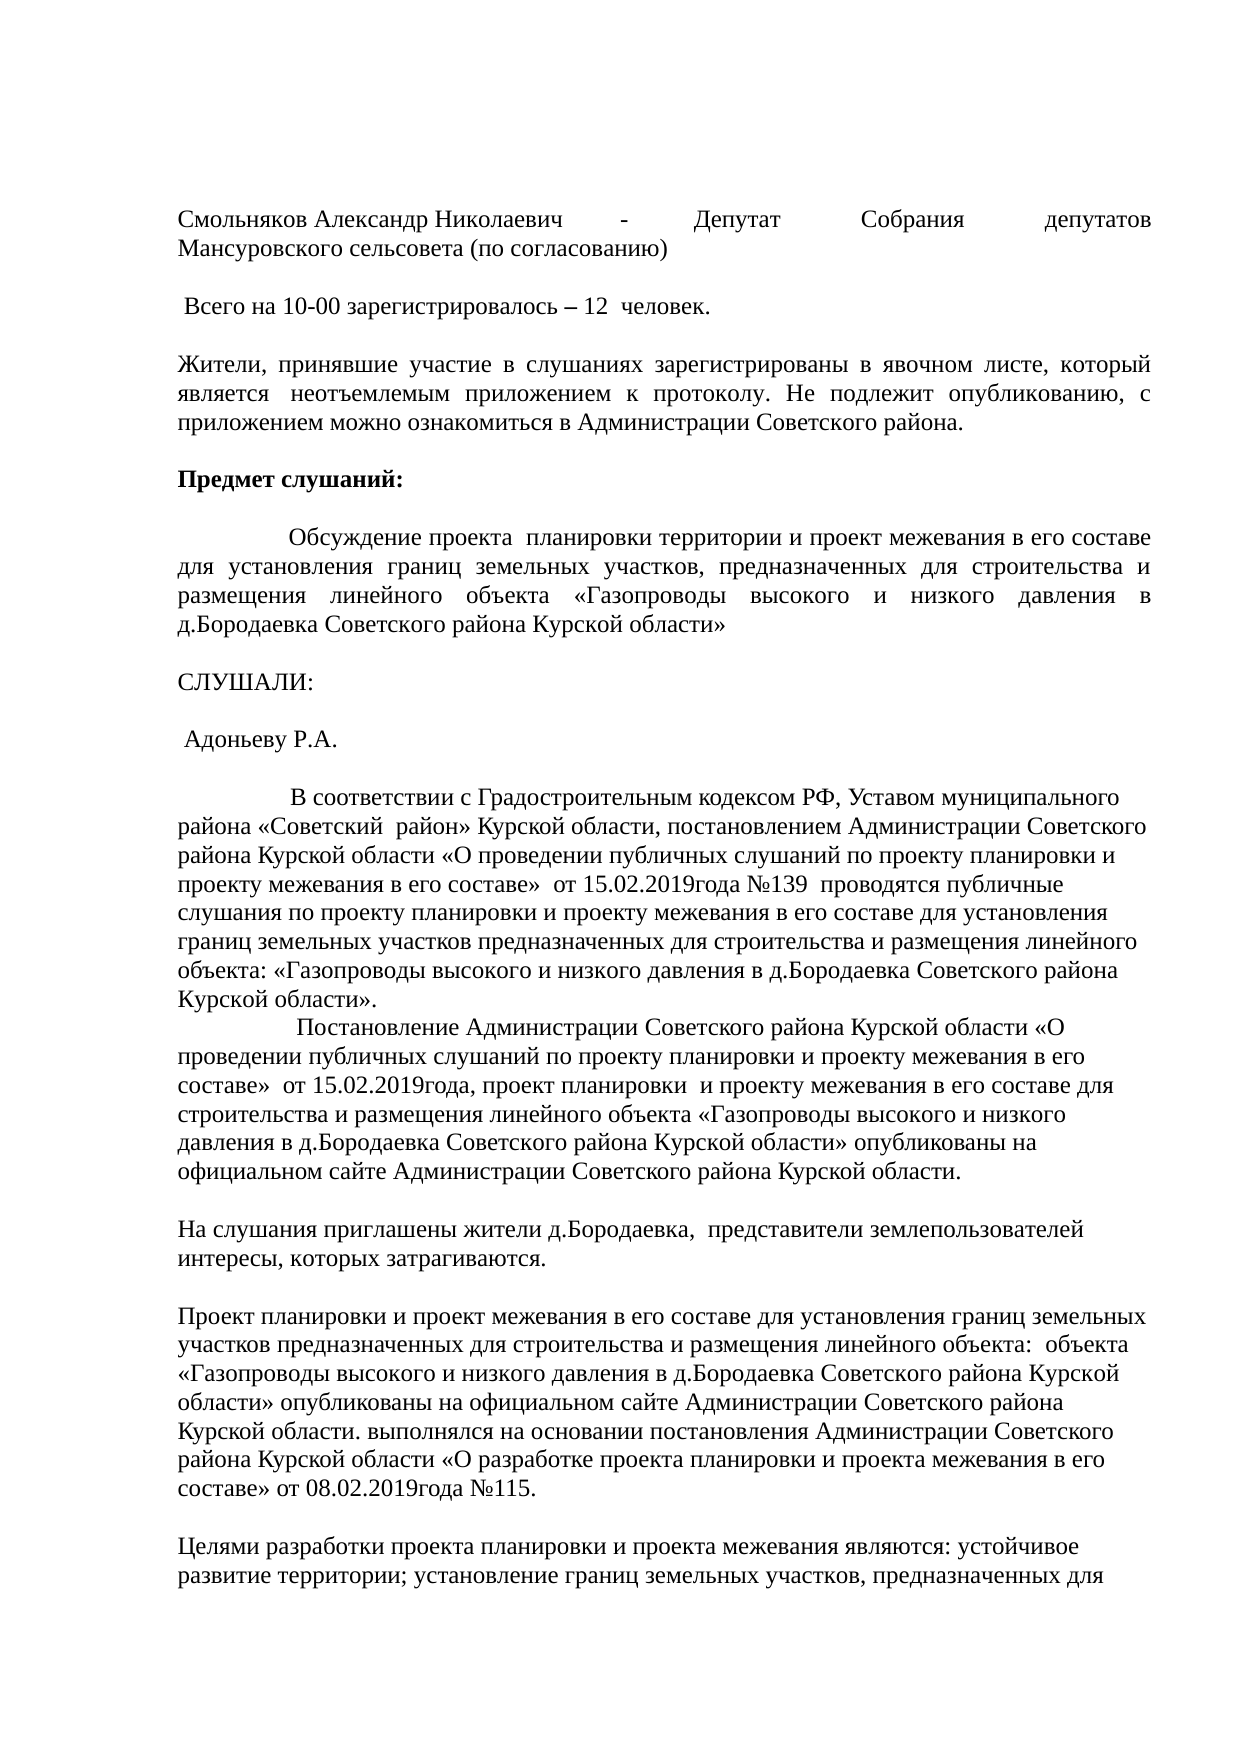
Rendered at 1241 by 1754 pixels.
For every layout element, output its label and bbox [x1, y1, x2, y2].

table_header [177, 118, 1152, 1589]
